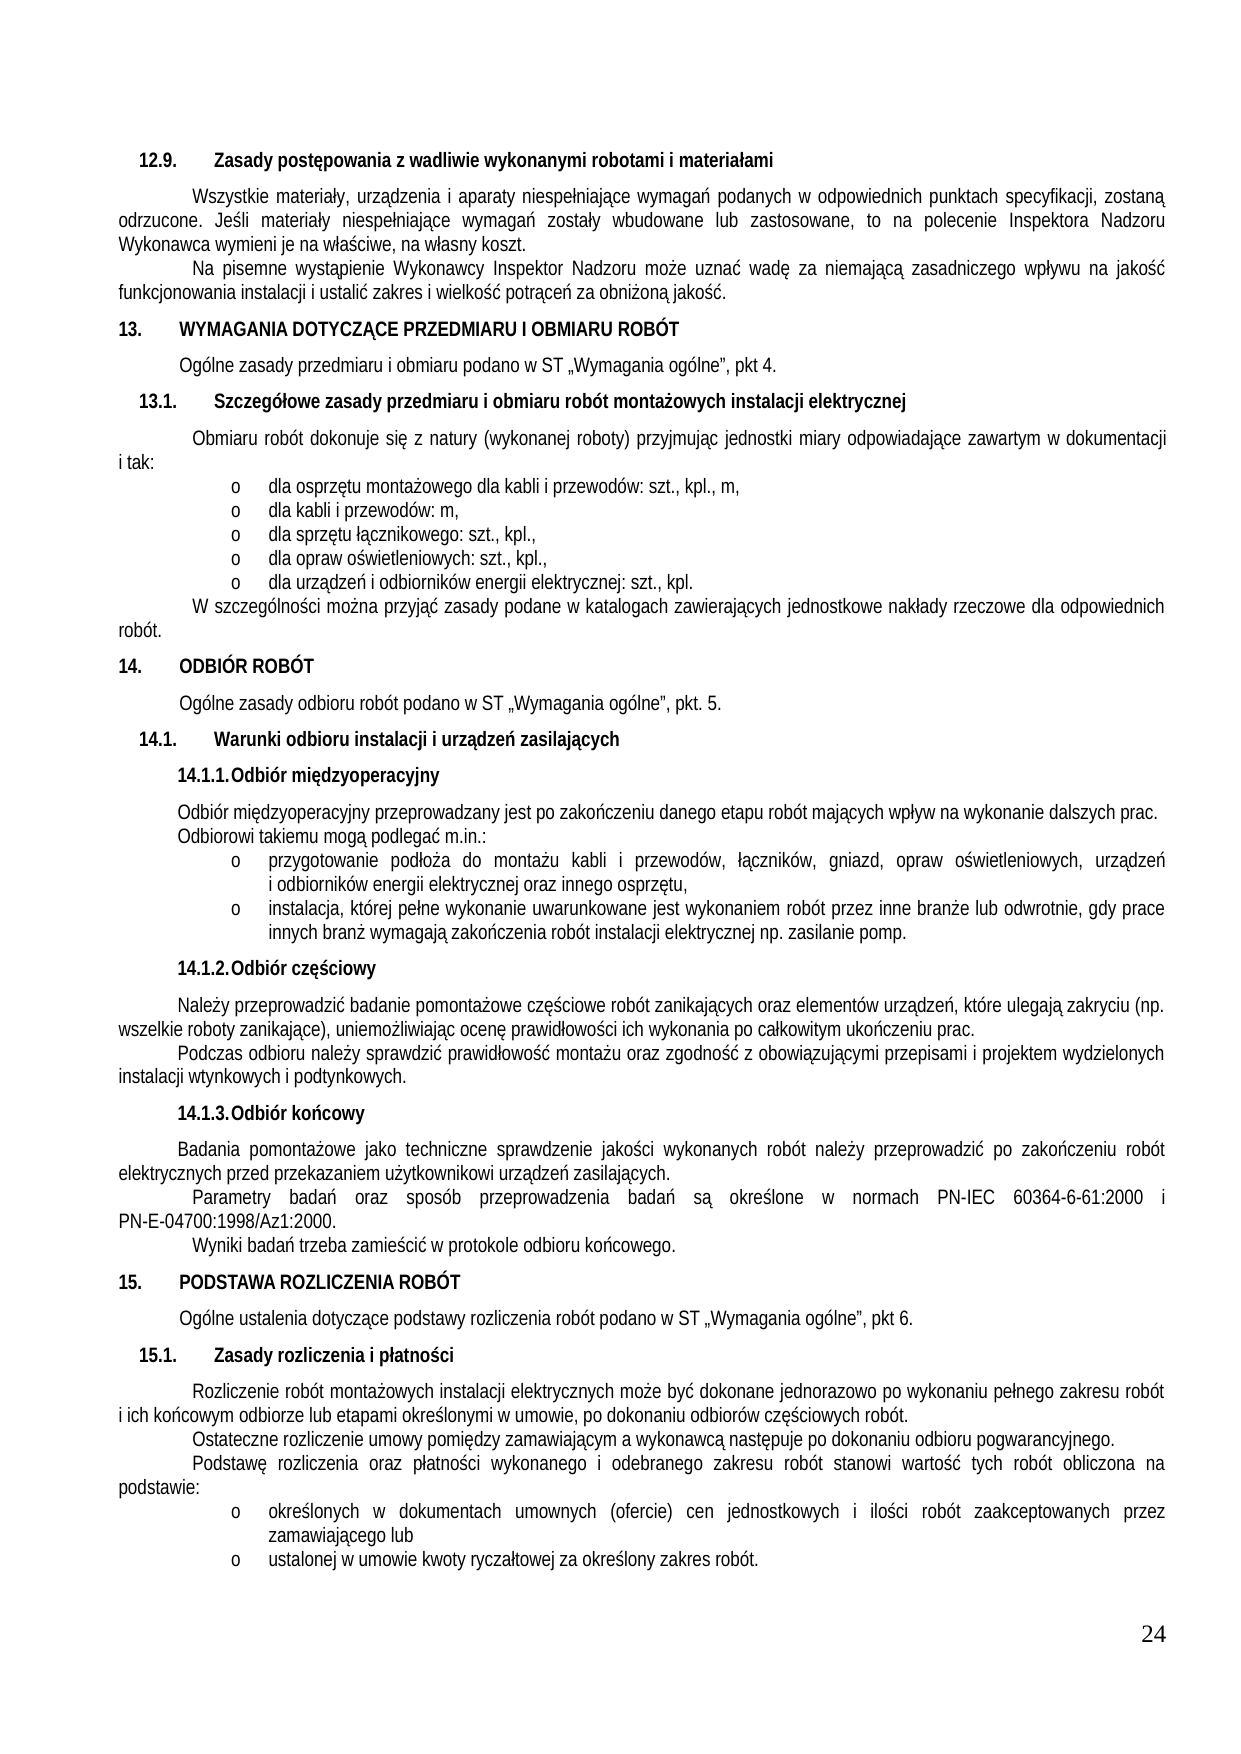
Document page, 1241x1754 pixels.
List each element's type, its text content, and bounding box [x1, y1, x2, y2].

subtitle Odbiór częściowy [177, 956, 1166, 980]
text Odbiorowi takiemu mogą podlegać m.in.: [118, 824, 1166, 848]
text Wyniki badań trzeba zamieścić w protokole odbioru końcowego. [118, 1233, 1166, 1257]
list określonych w dokumentach umownych (ofercie) cen jednostkowych i ilości robót zaakceptowanych przez zamawiającego lub [231, 1499, 1166, 1547]
list dla opraw oświetleniowych: szt., kpl., [231, 546, 1166, 569]
text Odbiór międzyoperacyjny przeprowadzany jest po zakończeniu danego etapu robót mających wpływ na wykonanie dalszych prac. [118, 800, 1166, 824]
list przygotowanie podłoża do montażu kabli i przewodów, łączników, gniazd, opraw oświetleniowych, urządzeń i odbiorników energii elektrycznej oraz innego osprzętu, [231, 848, 1166, 896]
text Parametry badań oraz sposób przeprowadzenia badań są określone w normach PN-IEC 60364-6-61:2000 i PN-E-04700:1998/Az1:2000. [118, 1185, 1166, 1233]
text W szczególności można przyjąć zasady podane w katalogach zawierających jednostkowe nakłady rzeczowe dla odpowiednich robót. [118, 593, 1166, 641]
subtitle Szczegółowe zasady przedmiaru i obmiaru robót montażowych instalacji elektrycznej [139, 389, 1166, 413]
text Na pisemne wystąpienie Wykonawcy Inspektor Nadzoru może uznać wadę za niemającą zasadniczego wpływu na jakość funkcjonowania instalacji i ustalić zakres i wielkość potrąceń za obniżoną jakość. [118, 256, 1166, 304]
text Należy przeprowadzić badanie pomontażowe częściowe robót zanikających oraz elementów urządzeń, które ulegają zakryciu (np. wszelkie roboty zanikające), uniemożliwiając ocenę prawidłowości ich wykonania po całkowitym ukończeniu prac. [118, 992, 1166, 1040]
list dla sprzętu łącznikowego: szt., kpl., [231, 522, 1166, 546]
list dla urządzeń i odbiorników energii elektrycznej: szt., kpl. [231, 569, 1166, 593]
subtitle PODSTAWA ROZLICZENIA ROBÓT [118, 1269, 1166, 1293]
subtitle Zasady postępowania z wadliwie wykonanymi robotami i materiałami [139, 148, 1166, 172]
subtitle Odbiór końcowy [177, 1101, 1166, 1125]
text Podstawę rozliczenia oraz płatności wykonanego i odebranego zakresu robót stanowi wartość tych robót obliczona na podstawie: [118, 1451, 1166, 1499]
text Ogólne zasady przedmiaru i obmiaru podano w ST „Wymagania ogólne”, pkt 4. [118, 353, 1166, 377]
list dla osprzętu montażowego dla kabli i przewodów: szt., kpl., m, [231, 474, 1166, 498]
list instalacja, której pełne wykonanie uwarunkowane jest wykonaniem robót przez inne branże lub odwrotnie, gdy prace innych branż wymagają zakończenia robót instalacji elektrycznej np. zasilanie pomp. [231, 896, 1166, 943]
list ustalonej w umowie kwoty ryczałtowej za określony zakres robót. [231, 1547, 1166, 1571]
text Badania pomontażowe jako techniczne sprawdzenie jakości wykonanych robót należy przeprowadzić po zakończeniu robót elektrycznych przed przekazaniem użytkownikowi urządzeń zasilających. [118, 1137, 1166, 1185]
subtitle Zasady rozliczenia i płatności [139, 1342, 1166, 1366]
text Rozliczenie robót montażowych instalacji elektrycznych może być dokonane jednorazowo po wykonaniu pełnego zakresu robót i ich końcowym odbiorze lub etapami określonymi w umowie, po dokonaniu odbiorów częściowych robót. [118, 1379, 1166, 1427]
subtitle Warunki odbioru instalacji i urządzeń zasilających [139, 727, 1166, 751]
text Podczas odbioru należy sprawdzić prawidłowość montażu oraz zgodność z obowiązującymi przepisami i projektem wydzielonych instalacji wtynkowych i podtynkowych. [118, 1040, 1166, 1088]
subtitle ODBIÓR ROBÓT [118, 654, 1166, 678]
text Ostateczne rozliczenie umowy pomiędzy zamawiającym a wykonawcą następuje po dokonaniu odbioru pogwarancyjnego. [118, 1427, 1166, 1451]
subtitle WYMAGANIA DOTYCZĄCE PRZEDMIARU I OBMIARU ROBÓT [118, 316, 1166, 340]
text Ogólne zasady odbioru robót podano w ST „Wymagania ogólne”, pkt. 5. [118, 690, 1166, 714]
text Obmiaru robót dokonuje się z natury (wykonanej roboty) przyjmując jednostki miary odpowiadające zawartym w dokumentacji i tak: [118, 426, 1166, 474]
text Wszystkie materiały, urządzenia i aparaty niespełniające wymagań podanych w odpowiednich punktach specyfikacji, zostaną odrzucone. Jeśli materiały niespełniające wymagań zostały wbudowane lub zastosowane, to na polecenie Inspektora Nadzoru Wykonawca wymieni je na właściwe, na własny koszt. [118, 184, 1166, 256]
text Ogólne ustalenia dotyczące podstawy rozliczenia robót podano w ST „Wymagania ogólne”, pkt 6. [118, 1306, 1166, 1330]
list dla kabli i przewodów: m, [231, 498, 1166, 522]
subtitle Odbiór międzyoperacyjny [177, 763, 1166, 787]
